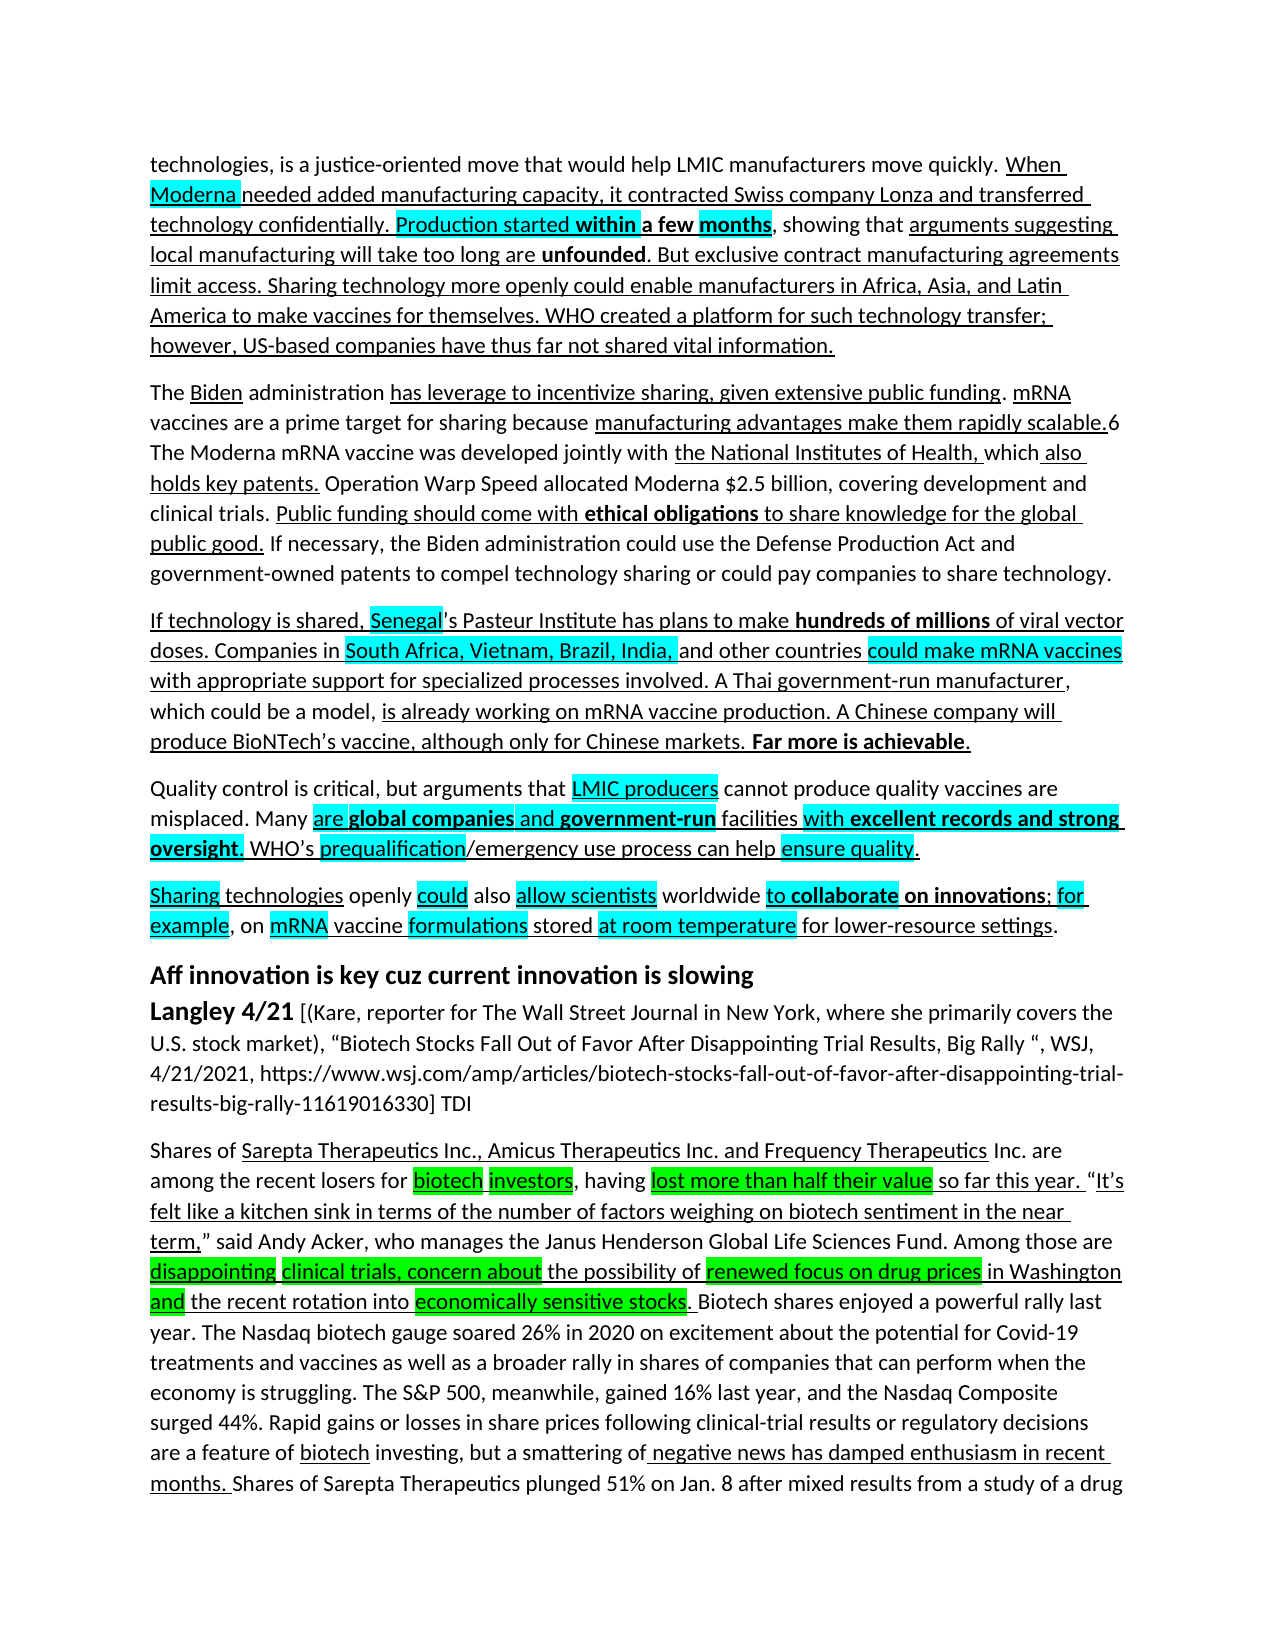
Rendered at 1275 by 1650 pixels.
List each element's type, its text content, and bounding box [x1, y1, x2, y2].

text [150, 150, 1125, 359]
text Quality control is critical, but arguments that LMIC producers cannot produce quality vaccines are misplaced. Many are global companies and government-run facilities with excellent records and strong oversight. WHO’s prequalification/emergency use process can help ensure quality. [150, 774, 1125, 862]
text The Biden administration has leverage to incentivize sharing, given extensive public funding. mRNA vaccines are a prime target for sharing because manufacturing advantages make them rapidly scalable.6 The Moderna mRNA vaccine was developed jointly with the National Institutes of Health, which also holds key patents. Operation Warp Speed allocated Moderna $2.5 billion, covering development and clinical trials. Public funding should come with ethical obligations to share knowledge for the global public good. If necessary, the Biden administration could use the Defense Production Act and government-owned patents to compel technology sharing or could pay companies to share technology. [150, 378, 1125, 587]
subtitle Aff innovation is key cuz current innovation is slowing [150, 958, 1125, 991]
text Langley 4/21 [(Kare, reporter for The Wall Street Journal in New York, where she primarily covers the U.S. stock market), “Biotech Stocks Fall Out of Favor After Disappointing Trial Results, Big Rally “, WSJ, 4/21/2021, https://www.wsj.com/amp/articles/biotech-stocks-fall-out-of-favor-after-disappointing-trial-results-big-rally-11619016330] TDI [150, 994, 1125, 1118]
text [150, 1136, 1125, 1497]
text If technology is shared, Senegal’s Pasteur Institute has plans to make hundreds of millions of viral vector doses. Companies in South Africa, Vietnam, Brazil, India, and other countries could make mRNA vaccines with appropriate support for specialized processes involved. A Thai government-run manufacturer, which could be a model, is already working on mRNA vaccine production. A Chinese company will produce BioNTech’s vaccine, although only for Chinese markets. Far more is achievable. [150, 606, 1125, 755]
text Sharing technologies openly could also allow scientists worldwide to collaborate on innovations; for example, on mRNA vaccine formulations stored at room temperature for lower-resource settings. [150, 881, 1125, 939]
